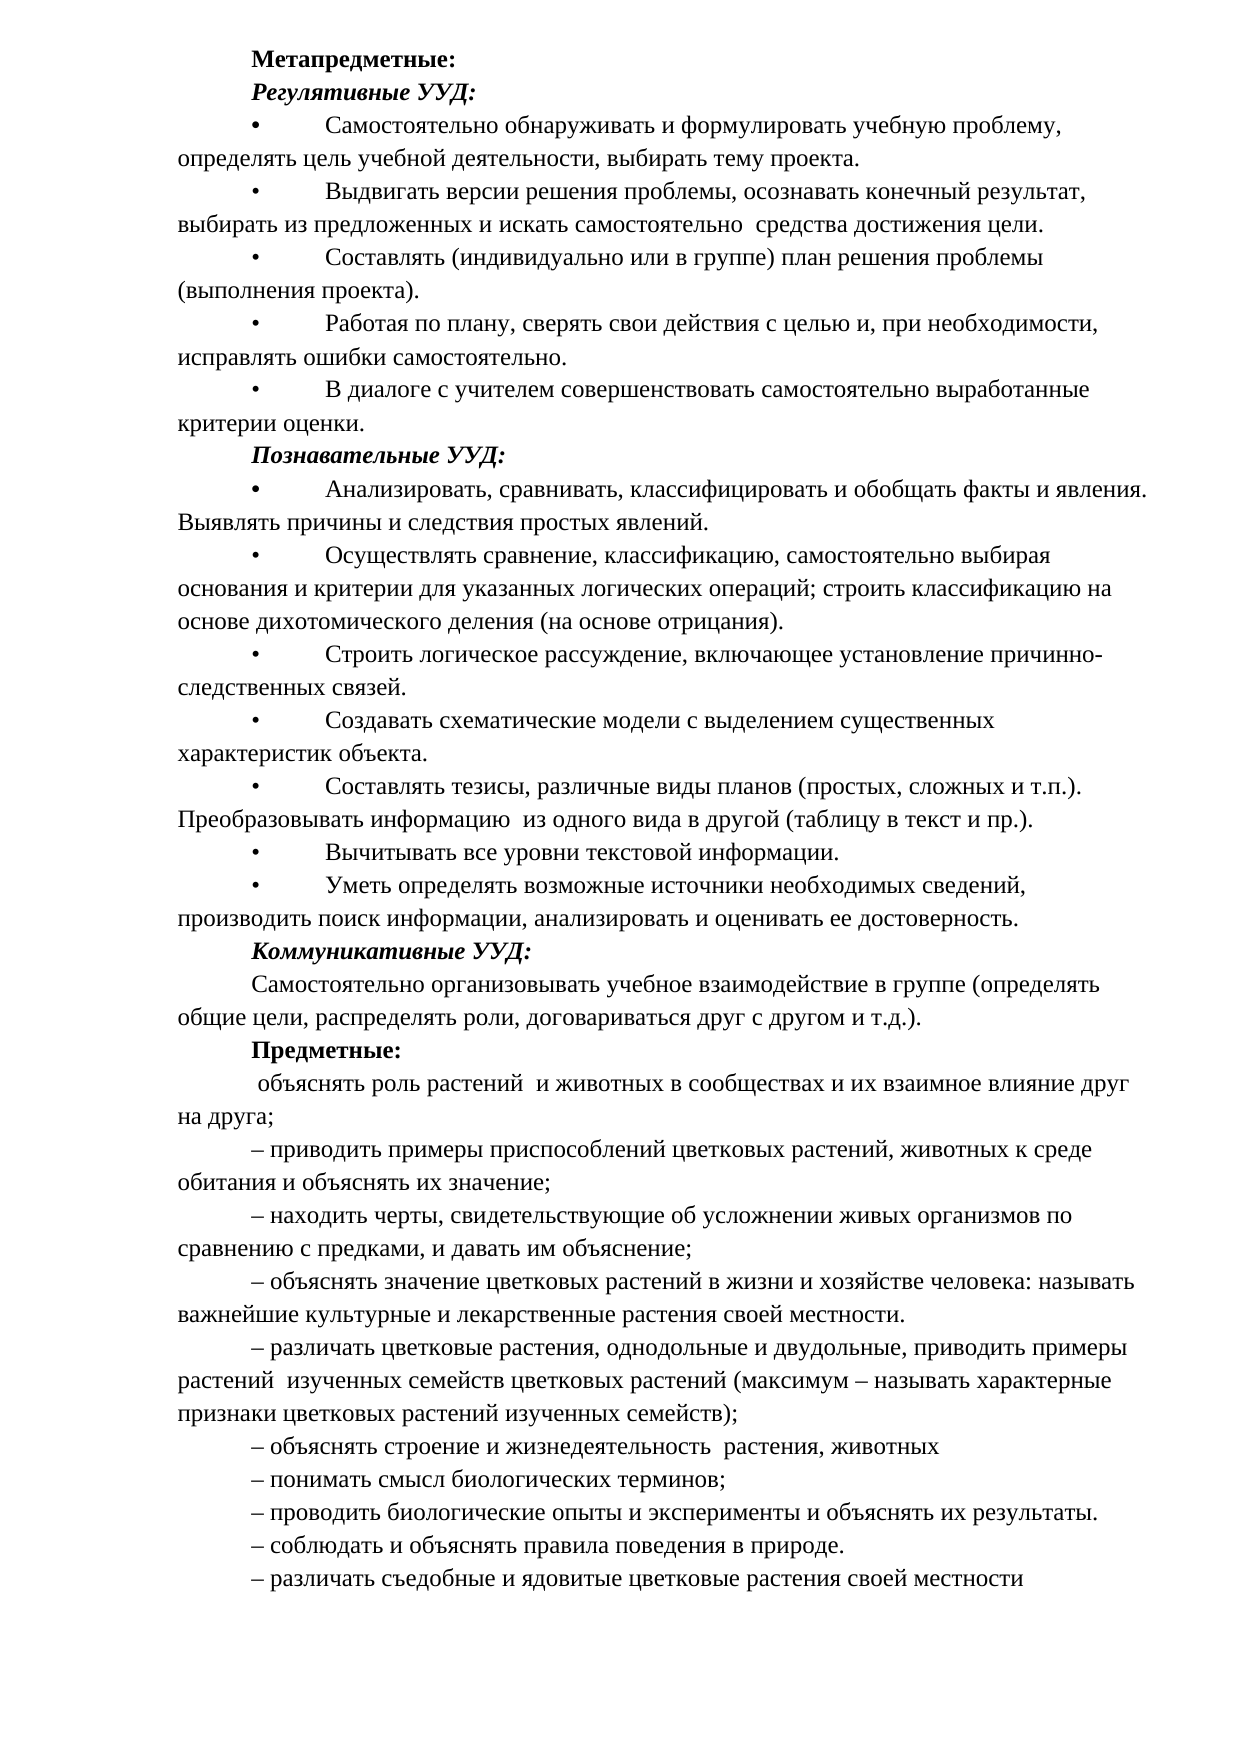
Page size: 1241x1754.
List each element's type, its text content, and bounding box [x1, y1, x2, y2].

text Коммуникативные УУД: [177, 936, 1152, 965]
text • Строить логическое рассуждение, включающее установление причинно-следственных связей. [177, 639, 1152, 701]
text Регулятивные УУД: [177, 77, 1152, 106]
text • Вычитывать все уровни текстовой информации. [177, 837, 1152, 866]
text объяснять роль растений и животных в сообществах и их взаимное влияние друг на друга; [177, 1068, 1152, 1130]
text • Самостоятельно обнаруживать и формулировать учебную проблему, определять цель учебной деятельности, выбирать тему проекта. [177, 110, 1152, 172]
text – объяснять значение цветковых растений в жизни и хозяйстве человека: называть важнейшие культурные и лекарственные растения своей местности. [177, 1266, 1152, 1328]
text – приводить примеры приспособлений цветковых растений, животных к среде обитания и объяснять их значение; [177, 1134, 1152, 1196]
text Самостоятельно организовывать учебное взаимодействие в группе (определять общие цели, распределять роли, договариваться друг с другом и т.д.). [177, 969, 1152, 1031]
text • Выдвигать версии решения проблемы, осознавать конечный результат, выбирать из предложенных и искать самостоятельно средства достижения цели. [177, 176, 1152, 238]
text • Анализировать, сравнивать, классифицировать и обобщать факты и явления. Выявлять причины и следствия простых явлений. [177, 474, 1152, 535]
text – различать цветковые растения, однодольные и двудольные, приводить примеры растений изученных семейств цветковых растений (максимум – называть характерные признаки цветковых растений изученных семейств); [177, 1332, 1152, 1427]
text – соблюдать и объяснять правила поведения в природе. [177, 1530, 1152, 1559]
text • Составлять тезисы, различные виды планов (простых, сложных и т.п.). Преобразовывать информацию из одного вида в другой (таблицу в текст и пр.). [177, 771, 1152, 833]
text – понимать смысл биологических терминов; [177, 1464, 1152, 1493]
text – объяснять строение и жизнедеятельность растения, животных [177, 1431, 1152, 1460]
text – проводить биологические опыты и эксперименты и объяснять их результаты. [177, 1497, 1152, 1526]
text • Создавать схематические модели с выделением существенных характеристик объекта. [177, 705, 1152, 767]
text • Работая по плану, сверять свои действия с целью и, при необходимости, исправлять ошибки самостоятельно. [177, 308, 1152, 370]
text – различать съедобные и ядовитые цветковые растения своей местности [177, 1563, 1152, 1592]
text • Уметь определять возможные источники необходимых сведений, производить поиск информации, анализировать и оценивать ее достоверность. [177, 870, 1152, 932]
text – находить черты, свидетельствующие об усложнении живых организмов по сравнению с предками, и давать им объяснение; [177, 1200, 1152, 1262]
text • Составлять (индивидуально или в группе) план решения проблемы (выполнения проекта). [177, 242, 1152, 304]
text • В диалоге с учителем совершенствовать самостоятельно выработанные критерии оценки. [177, 374, 1152, 436]
text Познавательные УУД: [177, 441, 1152, 469]
text Метапредметные: [177, 44, 1152, 73]
text Предметные: [177, 1035, 1152, 1064]
text • Осуществлять сравнение, классификацию, самостоятельно выбирая основания и критерии для указанных логических операций; строить классификацию на основе дихотомического деления (на основе отрицания). [177, 540, 1152, 634]
